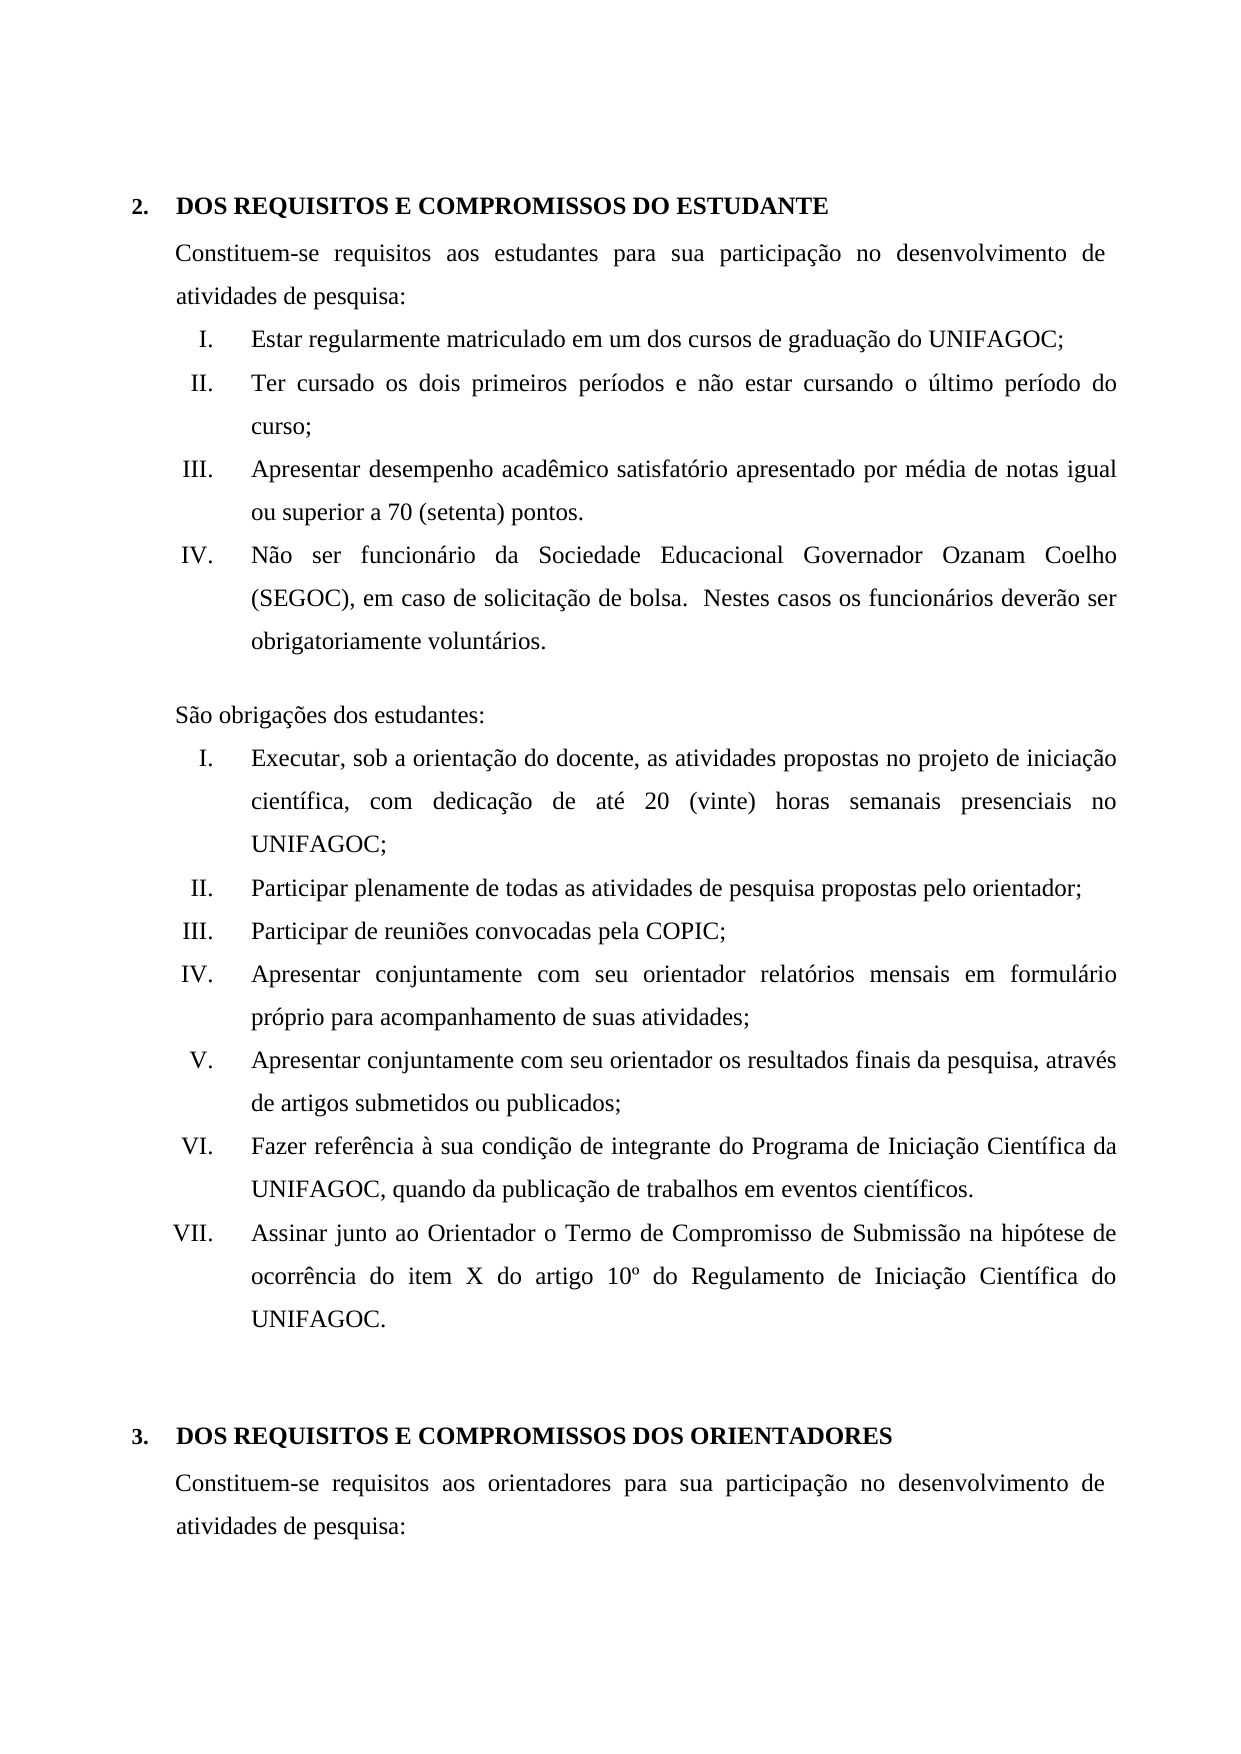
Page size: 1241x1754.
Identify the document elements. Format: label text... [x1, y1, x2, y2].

list Apresentar conjuntamente com seu orientador relatórios mensais em formulário próprio para acompanhamento de suas atividades; [213, 959, 1118, 1031]
text Constituem-se requisitos aos orientadores para sua participação no desenvolvimento de atividades de pesquisa: [175, 1468, 1106, 1540]
list Ter cursado os dois primeiros períodos e não estar cursando o último período do curso; [213, 368, 1118, 439]
text São obrigações dos estudantes: [175, 701, 1106, 729]
list Fazer referência à sua condição de integrante do Programa de Iniciação Científica da UNIFAGOC, quando da publicação de trabalhos em eventos científicos. [213, 1131, 1118, 1203]
list Estar regularmente matriculado em um dos cursos de graduação do UNIFAGOC; [213, 324, 1118, 353]
list Executar, sob a orientação do docente, as atividades propostas no projeto de iniciação científica, com dedicação de até 20 (vinte) horas semanais presenciais no UNIFAGOC; [213, 743, 1118, 858]
list Apresentar conjuntamente com seu orientador os resultados finais da pesquisa, através de artigos submetidos ou publicados; [213, 1045, 1118, 1117]
list Participar plenamente de todas as atividades de pesquisa propostas pelo orientador; [213, 873, 1118, 901]
text Constituem-se requisitos aos estudantes para sua participação no desenvolvimento de atividades de pesquisa: [175, 238, 1106, 310]
subtitle DOS REQUISITOS E COMPROMISSOS DOS ORIENTADORES [131, 1421, 1118, 1450]
list Não ser funcionário da Sociedade Educacional Governador Ozanam Coelho (SEGOC), em caso de solicitação de bolsa. Nestes casos os funcionários deverão ser obrigatoriamente voluntários. [213, 540, 1118, 655]
subtitle DOS REQUISITOS E COMPROMISSOS DO ESTUDANTE [131, 191, 1118, 219]
list Assinar junto ao Orientador o Termo de Compromisso de Submissão na hipótese de ocorrência do item X do artigo 10º do Regulamento de Iniciação Científica do UNIFAGOC. [213, 1218, 1118, 1333]
list Participar de reuniões convocadas pela COPIC; [213, 916, 1118, 944]
list Apresentar desempenho acadêmico satisfatório apresentado por média de notas igual ou superior a 70 (setenta) pontos. [213, 454, 1118, 526]
